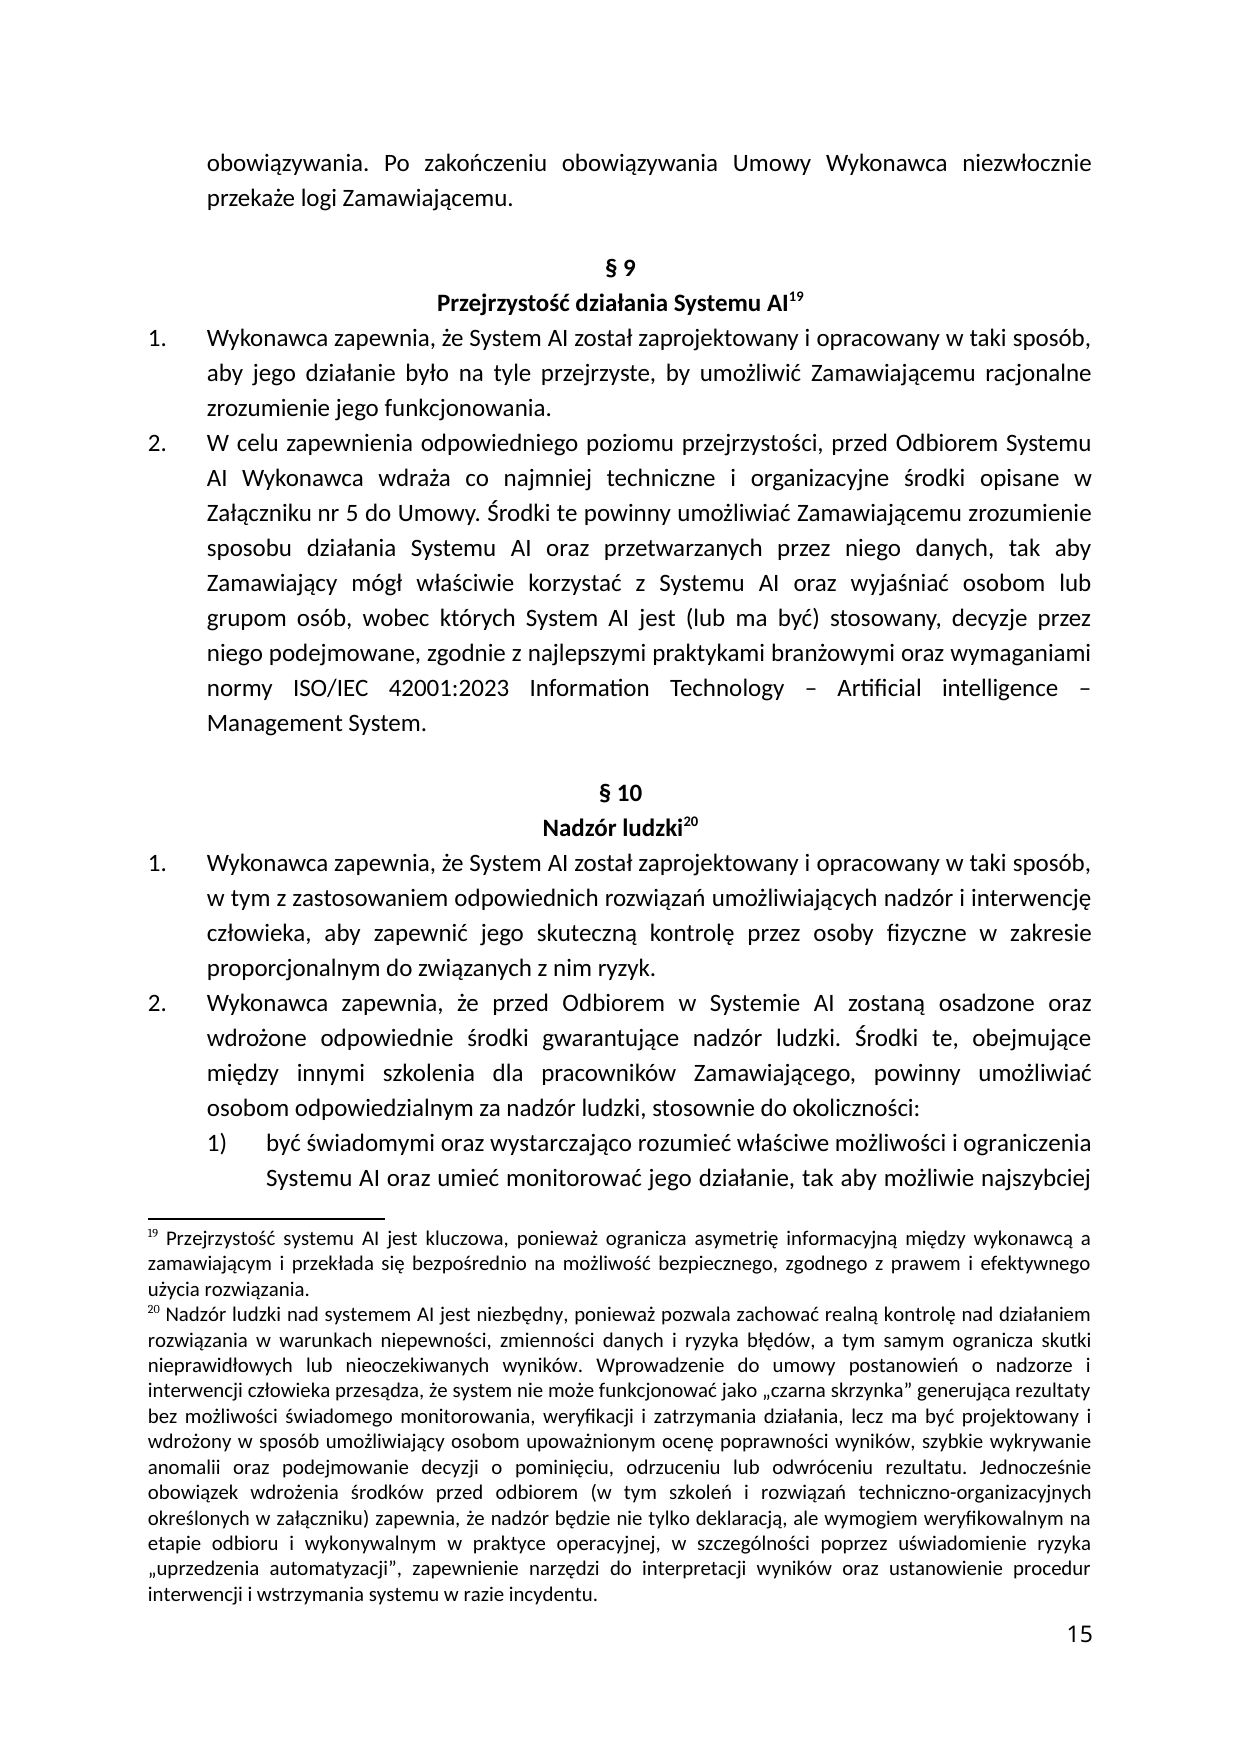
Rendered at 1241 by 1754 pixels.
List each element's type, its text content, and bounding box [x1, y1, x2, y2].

text § 10 [148, 778, 1093, 808]
list Wykonawca zapewnia, że System AI został zaprojektowany i opracowany w taki sposób, w tym z zastosowaniem odpowiednich rozwiązań umożliwiających nadzór i interwencję człowieka, aby zapewnić jego skuteczną kontrolę przez osoby fizyczne w zakresie proporcjonalnym do związanych z nim ryzyk. [148, 848, 1093, 983]
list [148, 148, 1093, 213]
list Wykonawca zapewnia, że przed Odbiorem w Systemie AI zostaną osadzone oraz wdrożone odpowiednie środki gwarantujące nadzór ludzki. Środki te, obejmujące między innymi szkolenia dla pracowników Zamawiającego, powinny umożliwiać osobom odpowiedzialnym za nadzór ludzki, stosownie do okoliczności: [148, 988, 1093, 1123]
list Wykonawca zapewnia, że System AI został zaprojektowany i opracowany w taki sposób, aby jego działanie było na tyle przejrzyste, by umożliwić Zamawiającemu racjonalne zrozumienie jego funkcjonowania. [148, 323, 1093, 423]
list być świadomymi oraz wystarczająco rozumieć właściwe możliwości i ograniczenia Systemu AI oraz umieć monitorować jego działanie, tak aby możliwie najszybciej wykrywać i rozwiązywać symptomy anomalii, awarii lub przypadków użycia niezgodnego z Zamierzonym Zastosowaniem oraz Rozsądnie Przewidywalnego Niewłaściwego Użycia; [207, 1128, 1093, 1193]
text Nadzór ludzki [148, 813, 1093, 843]
text § 9 [148, 253, 1093, 283]
list W celu zapewnienia odpowiedniego poziomu przejrzystości, przed Odbiorem Systemu AI Wykonawca wdraża co najmniej techniczne i organizacyjne środki opisane w Załączniku nr 5 do Umowy. Środki te powinny umożliwiać Zamawiającemu zrozumienie sposobu działania Systemu AI oraz przetwarzanych przez niego danych, tak aby Zamawiający mógł właściwie korzystać z Systemu AI oraz wyjaśniać osobom lub grupom osób, wobec których System AI jest (lub ma być) stosowany, decyzje przez niego podejmowane, zgodnie z najlepszymi praktykami branżowymi oraz wymaganiami normy ISO/IEC 42001:2023 Information Technology – Artificial intelligence – Management System. [148, 428, 1093, 738]
text Przejrzystość działania Systemu AI [148, 288, 1093, 318]
